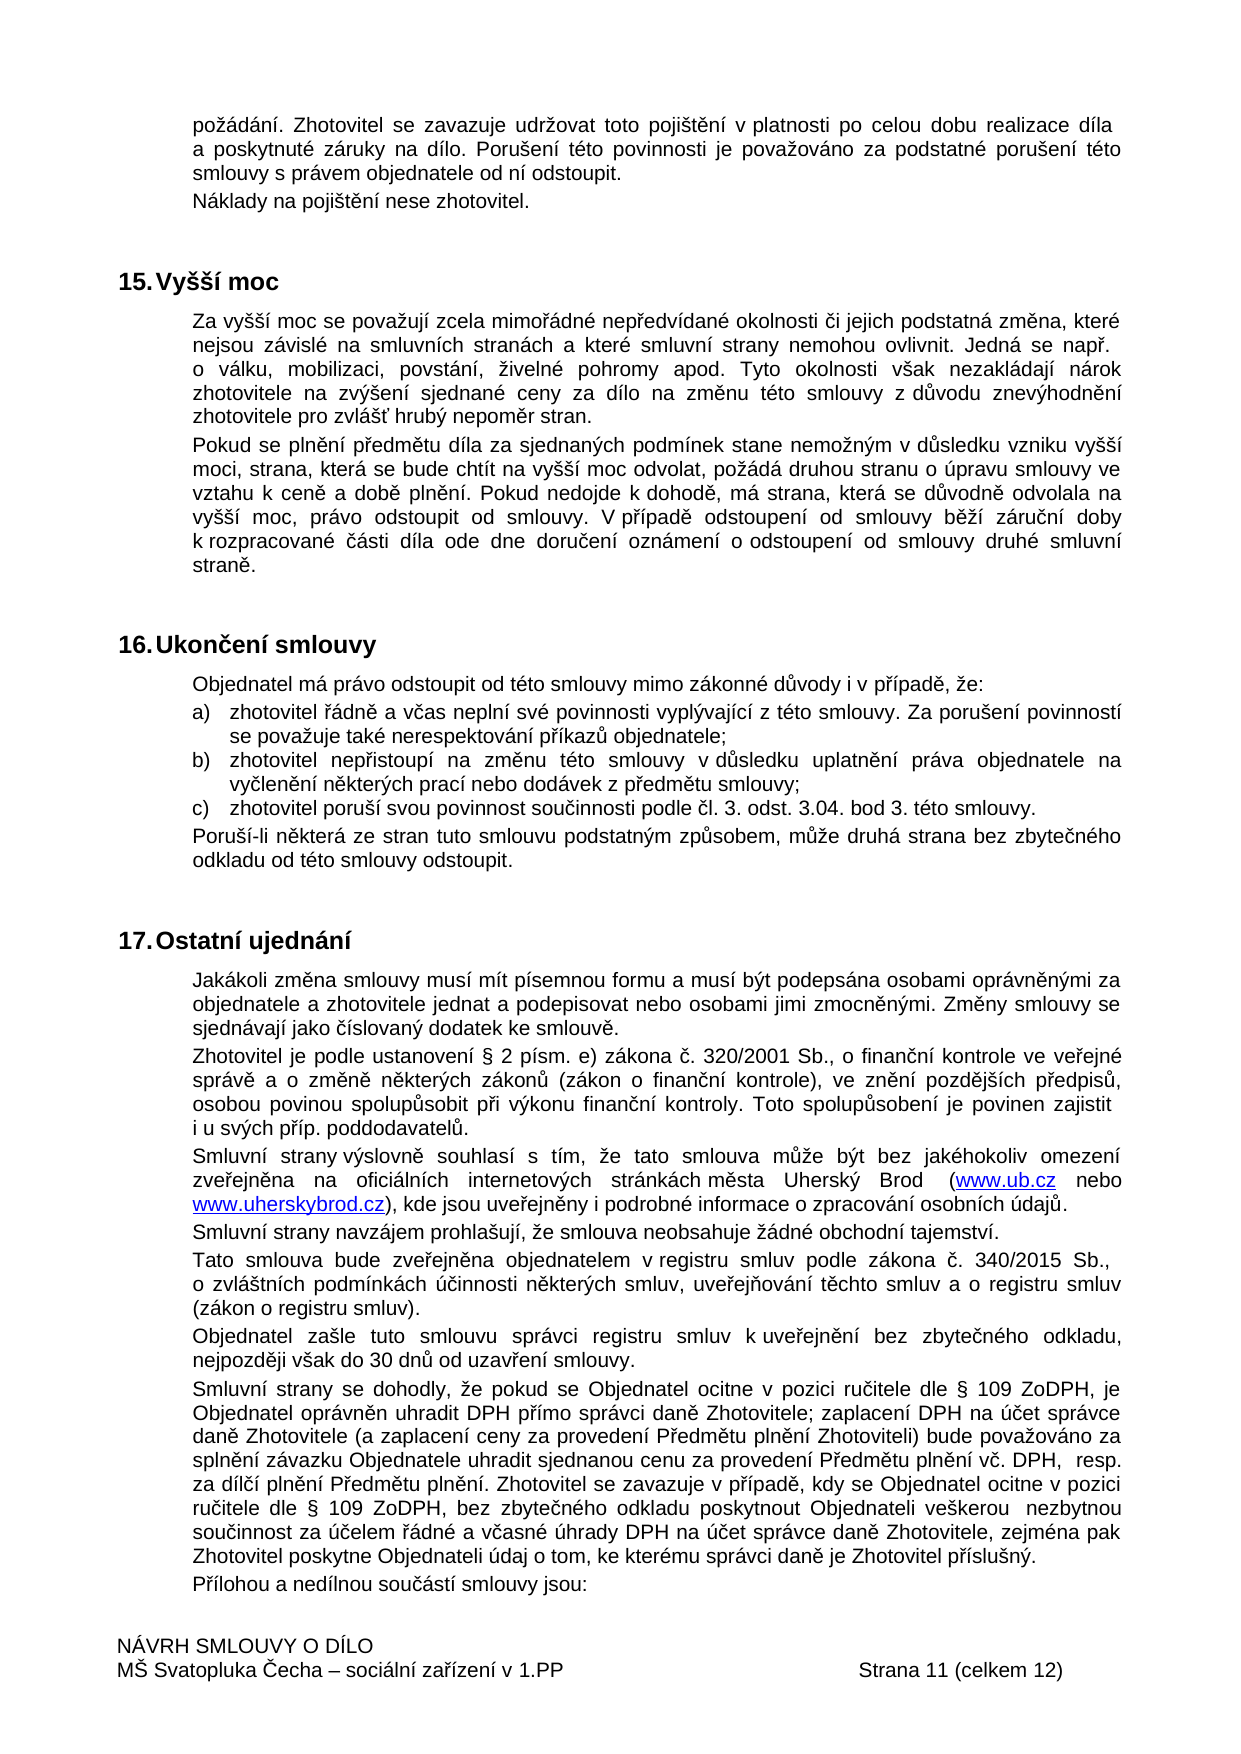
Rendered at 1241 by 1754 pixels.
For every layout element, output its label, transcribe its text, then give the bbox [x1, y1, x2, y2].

text Smluvní strany navzájem prohlašují, že smlouva neobsahuje žádné obchodní tajemství. [0, 1220, 1122, 1244]
text Jakákoli změna smlouvy musí mít písemnou formu a musí být podepsána osobami oprávněnými za objednatele a zhotovitele jednat a podepisovat nebo osobami jimi zmocněnými. Změny smlouvy se sjednávají jako číslovaný dodatek ke smlouvě. [0, 967, 1122, 1039]
text zhotovitel nepřistoupí na změnu této smlouvy v důsledku uplatnění práva objednatele na vyčlenění některých prací nebo dodávek z předmětu smlouvy; [192, 748, 1122, 796]
text Tato smlouva bude zveřejněna objednatelem v registru smluv podle zákona č. 340/2015 Sb., o zvláštních podmínkách účinnosti některých smluv, uveřejňování těchto smluv a o registru smluv (zákon o registru smluv). [0, 1248, 1122, 1320]
subtitle Vyšší moc [118, 267, 1122, 296]
text zhotovitel poruší svou povinnost součinnosti podle čl. 3. odst. 3.04. bod 3. této smlouvy. [192, 796, 1122, 820]
text Smluvní strany výslovně souhlasí s tím, že tato smlouva může být bez jakéhokoliv omezení zveřejněna na oficiálních internetových stránkách města Uherský Brod (www.ub.cz nebo www.uherskybrod.cz), kde jsou uveřejněny i podrobné informace o zpracování osobních údajů. [0, 1144, 1122, 1216]
text Objednatel má právo odstoupit od této smlouvy mimo zákonné důvody i v případě, že: [0, 672, 1122, 696]
text Pokud se plnění předmětu díla za sjednaných podmínek stane nemožným v důsledku vzniku vyšší moci, strana, která se bude chtít na vyšší moc odvolat, požádá druhou stranu o úpravu smlouvy ve vztahu k ceně a době plnění. Pokud nedojde k dohodě, má strana, která se důvodně odvolala na vyšší moc, právo odstoupit od smlouvy. V případě odstoupení od smlouvy běží záruční doby k rozpracované části díla ode dne doručení oznámení o odstoupení od smlouvy druhé smluvní straně. [0, 432, 1122, 576]
list zhotovitel řádně a včas neplní své povinnosti vyplývající z této smlouvy. Za porušení povinností se považuje také nerespektování příkazů objednatele; [192, 700, 1122, 748]
text Přílohou a nedílnou součástí smlouvy jsou: [0, 1572, 1122, 1596]
text Náklady na pojištění nese zhotovitel. [0, 189, 1122, 213]
text Zhotovitel je podle ustanovení § 2 písm. e) zákona č. 320/2001 Sb., o finanční kontrole ve veřejné správě a o změně některých zákonů (zákon o finanční kontrole), ve znění pozdějších předpisů, osobou povinou spolupůsobit při výkonu finanční kontroly. Toto spolupůsobení je povinen zajistit i u svých příp. poddodavatelů. [0, 1043, 1122, 1139]
text Objednatel zašle tuto smlouvu správci registru smluv k uveřejnění bez zbytečného odkladu, nejpozději však do 30 dnů od uzavření smlouvy. [0, 1324, 1122, 1372]
text Smluvní strany se dohodly, že pokud se Objednatel ocitne v pozici ručitele dle § 109 ZoDPH, je Objednatel oprávněn uhradit DPH přímo správci daně Zhotovitele; zaplacení DPH na účet správce daně Zhotovitele (a zaplacení ceny za provedení Předmětu plnění Zhotoviteli) bude považováno za splnění závazku Objednatele uhradit sjednanou cenu za provedení Předmětu plnění vč. DPH, resp. za dílčí plnění Předmětu plnění. Zhotovitel se zavazuje v případě, kdy se Objednatel ocitne v pozici ručitele dle § 109 ZoDPH, bez zbytečného odkladu poskytnout Objednateli veškerou nezbytnou součinnost za účelem řádné a včasné úhrady DPH na účet správce daně Zhotovitele, zejména pak Zhotovitel poskytne Objednateli údaj o tom, ke kterému správci daně je Zhotovitel příslušný. [0, 1376, 1122, 1568]
text Za vyšší moc se považují zcela mimořádné nepředvídané okolnosti či jejich podstatná změna, které nejsou závislé na smluvních stranách a které smluvní strany nemohou ovlivnit. Jedná se např. o válku, mobilizaci, povstání, živelné pohromy apod. Tyto okolnosti však nezakládají nárok zhotovitele na zvýšení sjednané ceny za dílo na změnu této smlouvy z důvodu znevýhodnění zhotovitele pro zvlášť hrubý nepoměr stran. [0, 308, 1122, 428]
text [0, 113, 1122, 185]
subtitle Ostatní ujednání [118, 926, 1122, 955]
subtitle Ukončení smlouvy [118, 631, 1122, 659]
text Poruší-li některá ze stran tuto smlouvu podstatným způsobem, může druhá strana bez zbytečného odkladu od této smlouvy odstoupit. [0, 824, 1122, 872]
